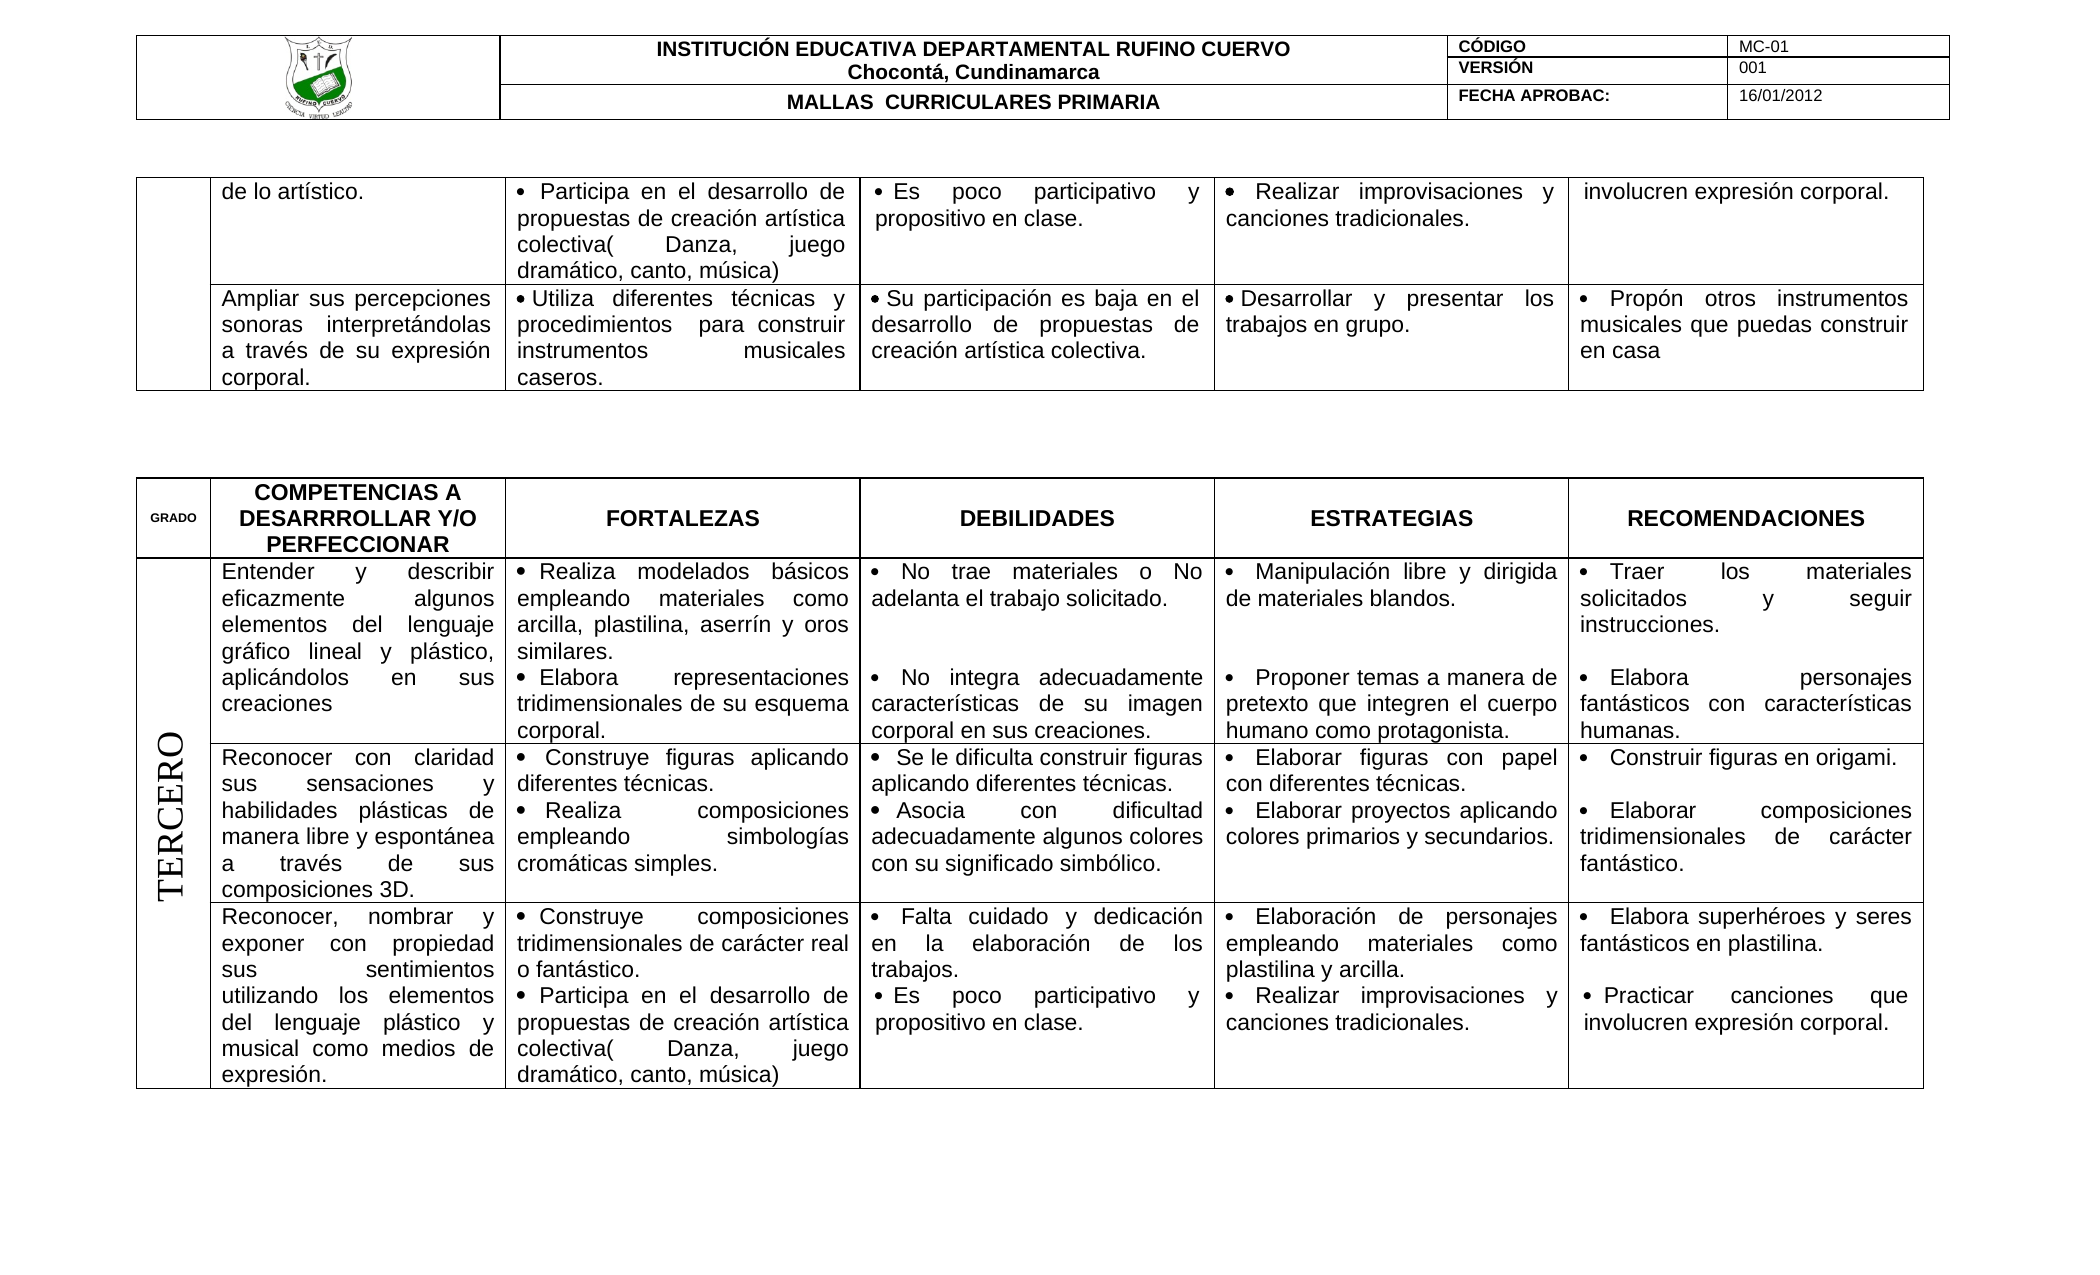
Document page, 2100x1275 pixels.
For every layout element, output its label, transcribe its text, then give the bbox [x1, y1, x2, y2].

table_header COMPETENCIAS A DESARRROLLAR Y/O PERFECCIONAR [211, 479, 505, 557]
table_cell Dibuja objetos según su ubicación en sitios de tu casa y el colegio. Practicar canciones que involucren expresión corporal. [1569, 178, 1923, 284]
table_cell Realizar montajes coreográficos. Realizar improvisaciones y canciones tradicionales. [1215, 178, 1568, 284]
table_cell Falta cuidado y dedicación en la elaboración de los trabajos. Es poco participativo y propositivo en clase. [861, 903, 1214, 1088]
table_cell No trae materiales o No adelanta el trabajo solicitado. No integra adecuadamente características de su imagen corporal en sus creaciones. [861, 559, 1214, 743]
table_cell Elaborar figuras con papel con diferentes técnicas. Elaborar proyectos aplicando colores primarios y secundarios. [1215, 744, 1568, 902]
table_cell Reconocer, nombrar y exponer con propiedad sus sentimientos utilizando los elementos del lenguaje plástico y musical como medios de expresión. [211, 903, 505, 1088]
table_cell Su participación es baja en el desarrollo de propuestas de creación artística colectiva. [861, 285, 1214, 390]
table_cell Se le dificulta construir figuras aplicando diferentes técnicas. Asocia con dificultad adecuadamente algunos colores con su significado simbólico. [861, 744, 1214, 902]
table_cell Desarrollar su capacidad de curiosear, sorprenderse e interrogarse en y más allá de lo artístico. [211, 178, 505, 284]
table_cell Traer los materiales solicitados y seguir instrucciones. Elabora personajes fantásticos con características humanas. [1569, 559, 1923, 743]
table_cell Elaboración de personajes empleando materiales como plastilina y arcilla. Realizar improvisaciones y canciones tradicionales. [1215, 903, 1568, 1088]
table_cell Ampliar sus percepciones sonoras interpretándolas a través de su expresión corporal. [211, 285, 505, 390]
table_cell Construir figuras en origami. Elaborar composiciones tridimensionales de carácter fantástico. [1569, 744, 1923, 902]
table_cell Entender y describir eficazmente algunos elementos del lenguaje gráfico lineal y plástico, aplicándolos en sus creaciones [211, 559, 505, 743]
table_cell Construye composiciones tridimensionales de carácter real o fantástico. Participa en el desarrollo de propuestas de creación artística colectiva( Danza, juego dramático, canto, música) [506, 903, 859, 1088]
table_cell Confunde gráficamente conceptos como arriba, dentro, próximo, lejano entre otros. Es poco participativo y propositivo en clase. [861, 178, 1214, 284]
table_header RECOMENDACIONES [1569, 479, 1923, 557]
picture [284, 36, 353, 119]
table_cell Reconocer con claridad sus sensaciones y habilidades plásticas de manera libre y espontánea a través de sus composiciones 3D. [211, 744, 505, 902]
table_cell TERCERO [137, 559, 210, 1088]
table_cell Propón otros instrumentos musicales que puedas construir en casa [1569, 285, 1923, 390]
table_header ESTRATEGIAS [1215, 479, 1568, 557]
table_cell Manipulación libre y dirigida de materiales blandos. Proponer temas a manera de pretexto que integren el cuerpo humano como protagonista. [1215, 559, 1568, 743]
table_header DEBILIDADES [861, 479, 1214, 557]
table_cell Construye figuras aplicando diferentes técnicas. Realiza composiciones empleando simbologías cromáticas simples. [506, 744, 859, 902]
table_cell Desarrollar y presentar los trabajos en grupo. [1215, 285, 1568, 390]
table_header FORTALEZAS [506, 479, 859, 557]
table_header GRADO [137, 479, 210, 557]
table_cell Elabora superhéroes y seres fantásticos en plastilina. Practicar canciones que involucren expresión corporal. [1569, 903, 1923, 1088]
table_cell Utiliza diferentes técnicas y procedimientos para construir instrumentos musicales caseros. [506, 285, 859, 390]
table_cell Realiza modelados básicos empleando materiales como arcilla, plastilina, aserrín y oros similares. Elabora representaciones tridimensionales de su esquema corporal. [506, 559, 859, 743]
